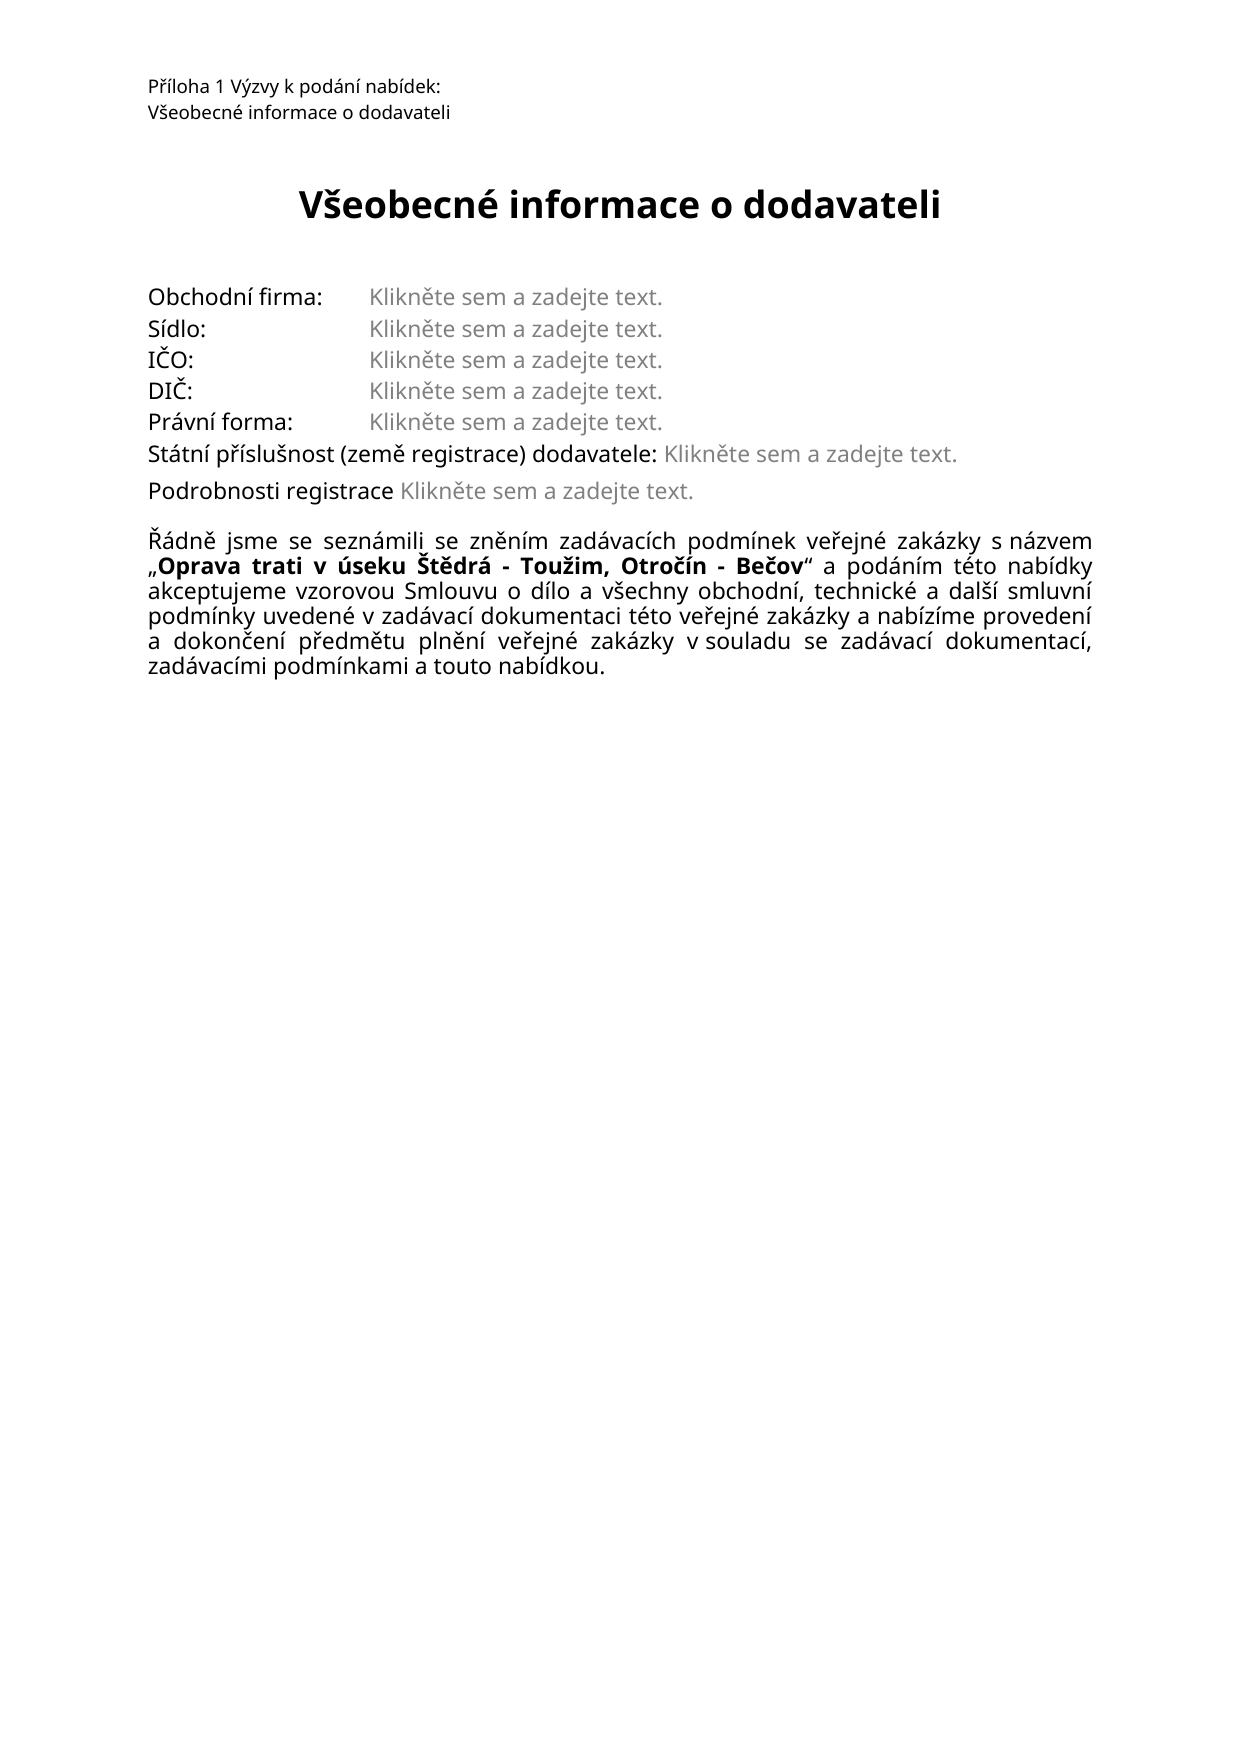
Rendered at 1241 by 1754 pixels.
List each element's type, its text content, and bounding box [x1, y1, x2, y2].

text Obchodní firma: [148, 286, 1093, 311]
text Sídlo: [148, 317, 1093, 342]
text IČO: [148, 348, 1093, 373]
text DIČ: [148, 379, 1093, 404]
title Všeobecné informace o dodavateli [148, 178, 1093, 229]
text Řádně jsme se seznámili se zněním zadávacích podmínek veřejné zakázky s názvem „Oprava trati v úseku Štědrá - Toužim, Otročín - Bečov“ a podáním této nabídky akceptujeme vzorovou Smlouvu o dílo a všechny obchodní, technické a další smluvní podmínky uvedené v zadávací dokumentaci této veřejné zakázky a nabízíme provedení a dokončení předmětu plnění veřejné zakázky v souladu se zadávací dokumentací, zadávacími podmínkami a touto nabídkou. [148, 529, 1093, 679]
text Státní příslušnost (země registrace) dodavatele: [148, 442, 1093, 467]
text Podrobnosti registrace [148, 479, 1093, 504]
text Právní forma: [148, 411, 1093, 436]
